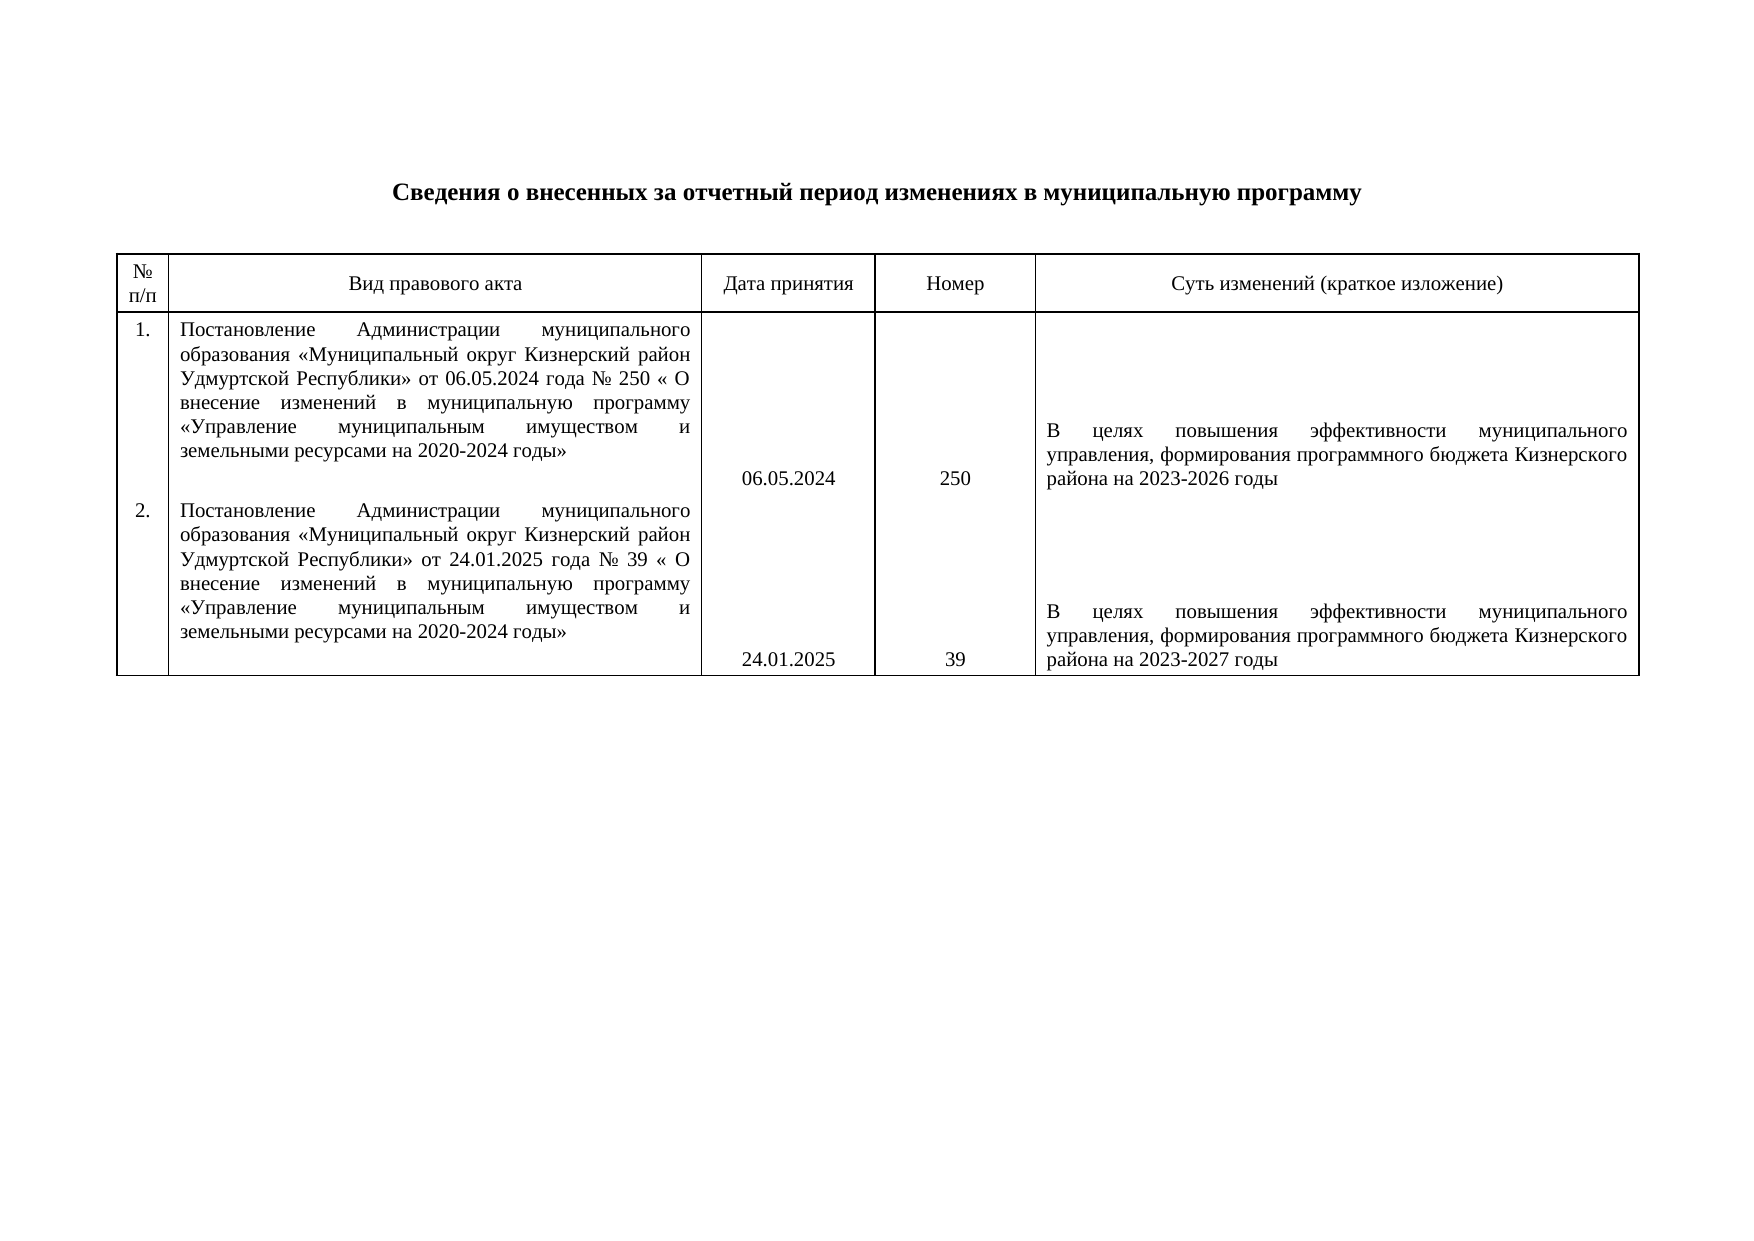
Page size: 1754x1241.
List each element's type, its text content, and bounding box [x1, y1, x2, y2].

table_cell 1. [118, 313, 168, 494]
table_cell В целях повышения эффективности муниципального управления, формирования программного бюджета Кизнерского района на 2023-2026 годы [1036, 313, 1638, 494]
table_cell 2. [118, 494, 168, 675]
table_cell Постановление Администрации муниципального образования «Муниципальный округ Кизнерский район Удмуртской Республики» от 06.05.2024 года № 250 « О внесение изменений в муниципальную программу «Управление муниципальным имуществом и земельными ресурсами на 2020-2024 годы» [169, 313, 701, 494]
text Сведения о внесенных за отчетный период изменениях в муниципальную программу [118, 177, 1636, 206]
table_cell 39 [876, 494, 1035, 675]
table_cell В целях повышения эффективности муниципального управления, формирования программного бюджета Кизнерского района на 2023-2027 годы [1036, 494, 1638, 675]
table_header № п/п [118, 255, 168, 311]
table_header Суть изменений (краткое изложение) [1036, 255, 1638, 311]
table_header Вид правового акта [169, 255, 701, 311]
table_cell Постановление Администрации муниципального образования «Муниципальный округ Кизнерский район Удмуртской Республики» от 24.01.2025 года № 39 « О внесение изменений в муниципальную программу «Управление муниципальным имуществом и земельными ресурсами на 2020-2024 годы» [169, 494, 701, 675]
table_header Номер [876, 255, 1035, 311]
table_cell 06.05.2024 [702, 313, 874, 494]
table_header Дата принятия [702, 255, 874, 311]
table_cell 24.01.2025 [702, 494, 874, 675]
table_cell 250 [876, 313, 1035, 494]
